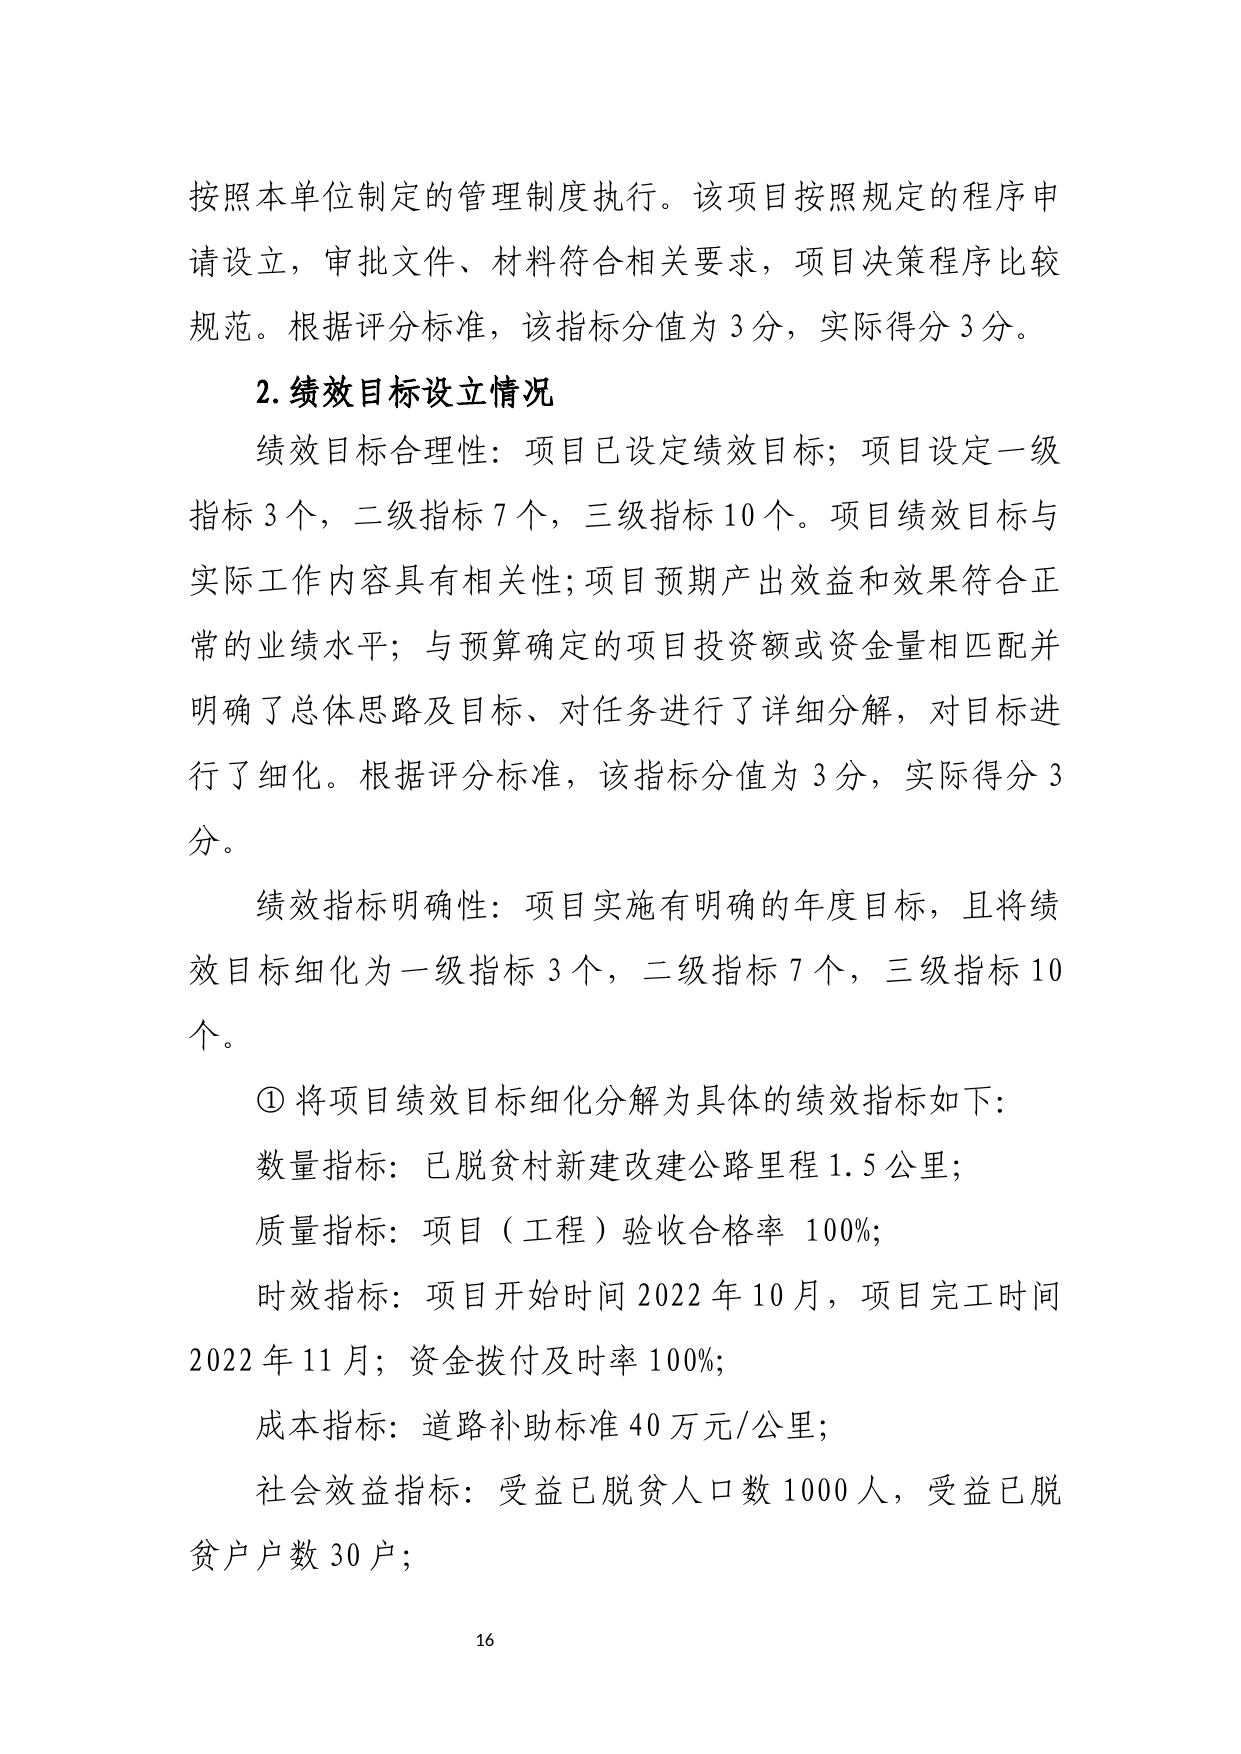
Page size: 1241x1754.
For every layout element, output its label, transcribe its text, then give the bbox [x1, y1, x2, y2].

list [187, 162, 1063, 357]
text 社会效益指标：受益已脱贫人口数1000人，受益已脱贫户户数30户； [187, 1455, 1063, 1585]
text 时效指标：项目开始时间2022年10月，项目完工时间2022年11月；资金拨付及时率100%； [187, 1260, 1063, 1390]
text 质量指标：项目（工程）验收合格率 100%； [187, 1195, 1063, 1260]
text ①将项目绩效目标细化分解为具体的绩效指标如下： [187, 1065, 1063, 1130]
list 2.绩效目标设立情况 [187, 357, 1063, 415]
text 成本指标：道路补助标准40万元/公里； [187, 1390, 1063, 1455]
list 绩效目标合理性：项目已设定绩效目标；项目设定一级指标3个，二级指标7个，三级指标10个。项目绩效目标与实际工作内容具有相关性;项目预期产出效益和效果符合正常的业绩水平；与预算确定的项目投资额或资金量相匹配并明确了总体思路及目标、对任务进行了详细分解，对目标进行了细化。根据评分标准，该指标分值为3分，实际得分3分。 [187, 415, 1063, 870]
text 绩效指标明确性：项目实施有明确的年度目标，且将绩效目标细化为一级指标3个，二级指标7个，三级指标10个。 [187, 870, 1063, 1065]
text 数量指标：已脱贫村新建改建公路里程1.5公里； [187, 1130, 1063, 1195]
